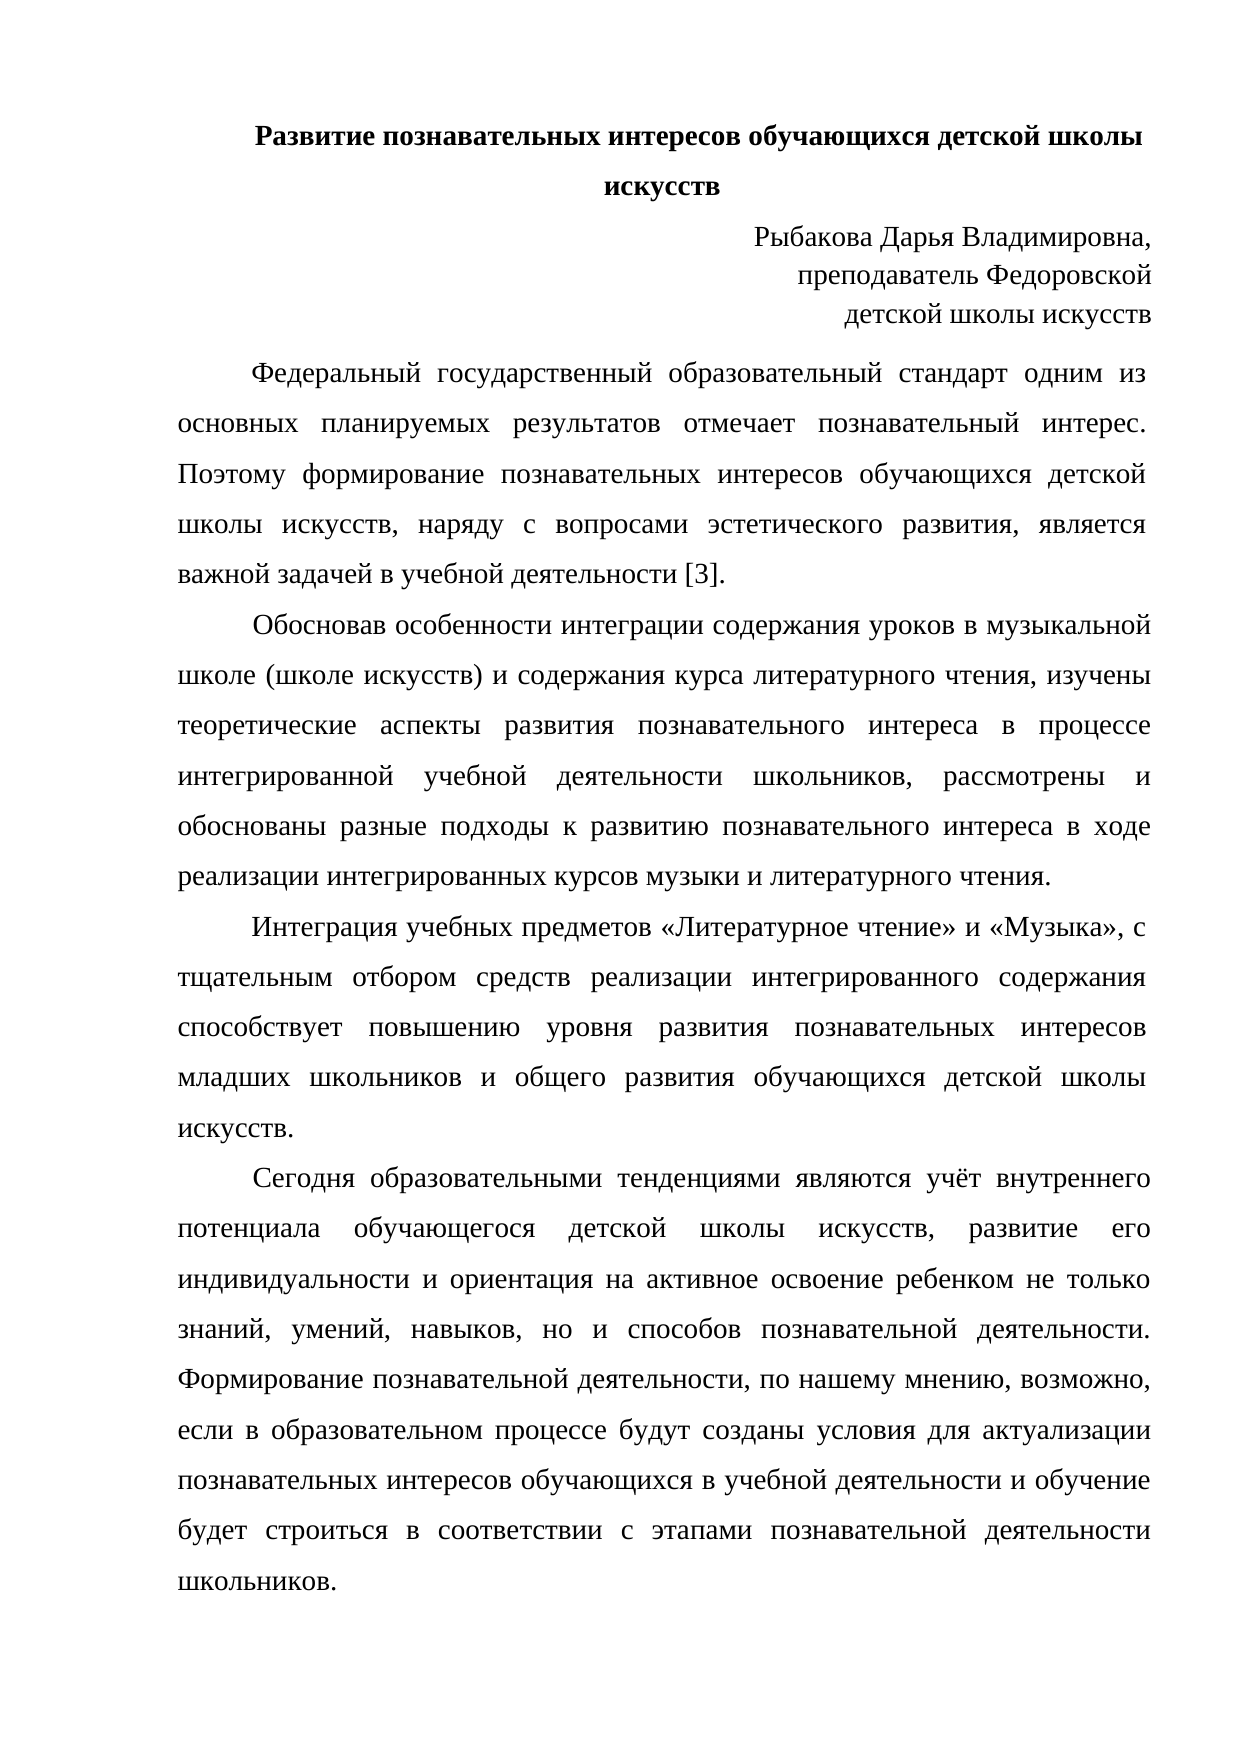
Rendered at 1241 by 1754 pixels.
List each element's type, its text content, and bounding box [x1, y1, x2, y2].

title Федеральный государственный образовательный стандарт одним из основных планируемых результатов отмечает познавательный интерес. Поэтому формирование познавательных интересов обучающихся детской школы искусств, наряду с вопросами эстетического развития, является важной задачей в учебной деятельности [3]. [177, 355, 1147, 590]
text Обосновав особенности интеграции содержания уроков в музыкальной школе (школе искусств) и содержания курса литературного чтения, изучены теоретические аспекты развития познавательного интереса в процессе интегрированной учебной деятельности школьников, рассмотрены и обоснованы разные подходы к развитию познавательного интереса в ходе реализации интегрированных курсов музыки и литературного чтения. [177, 607, 1152, 892]
title Развитие познавательных интересов обучающихся детской школы искусств [177, 118, 1147, 202]
text Интеграция учебных предметов «Литературное чтение» и «Музыка», с тщательным отбором средств реализации интегрированного содержания способствует повышению уровня развития познавательных интересов младших школьников и общего развития обучающихся детской школы искусств. [177, 909, 1147, 1143]
text Рыбакова Дарья Владимировна, преподаватель Федоровской детской школы искусств [709, 219, 1152, 329]
text Сегодня образовательными тенденциями являются учёт внутреннего потенциала обучающегося детской школы искусств, развитие его индивидуальности и ориентация на активное освоение ребенком не только знаний, умений, навыков, но и способов познавательной деятельности. Формирование познавательной деятельности, по нашему мнению, возможно, если в образовательном процессе будут созданы условия для актуализации познавательных интересов обучающихся в учебной деятельности и обучение будет строиться в соответствии с этапами познавательной деятельности школьников. [177, 1160, 1152, 1596]
